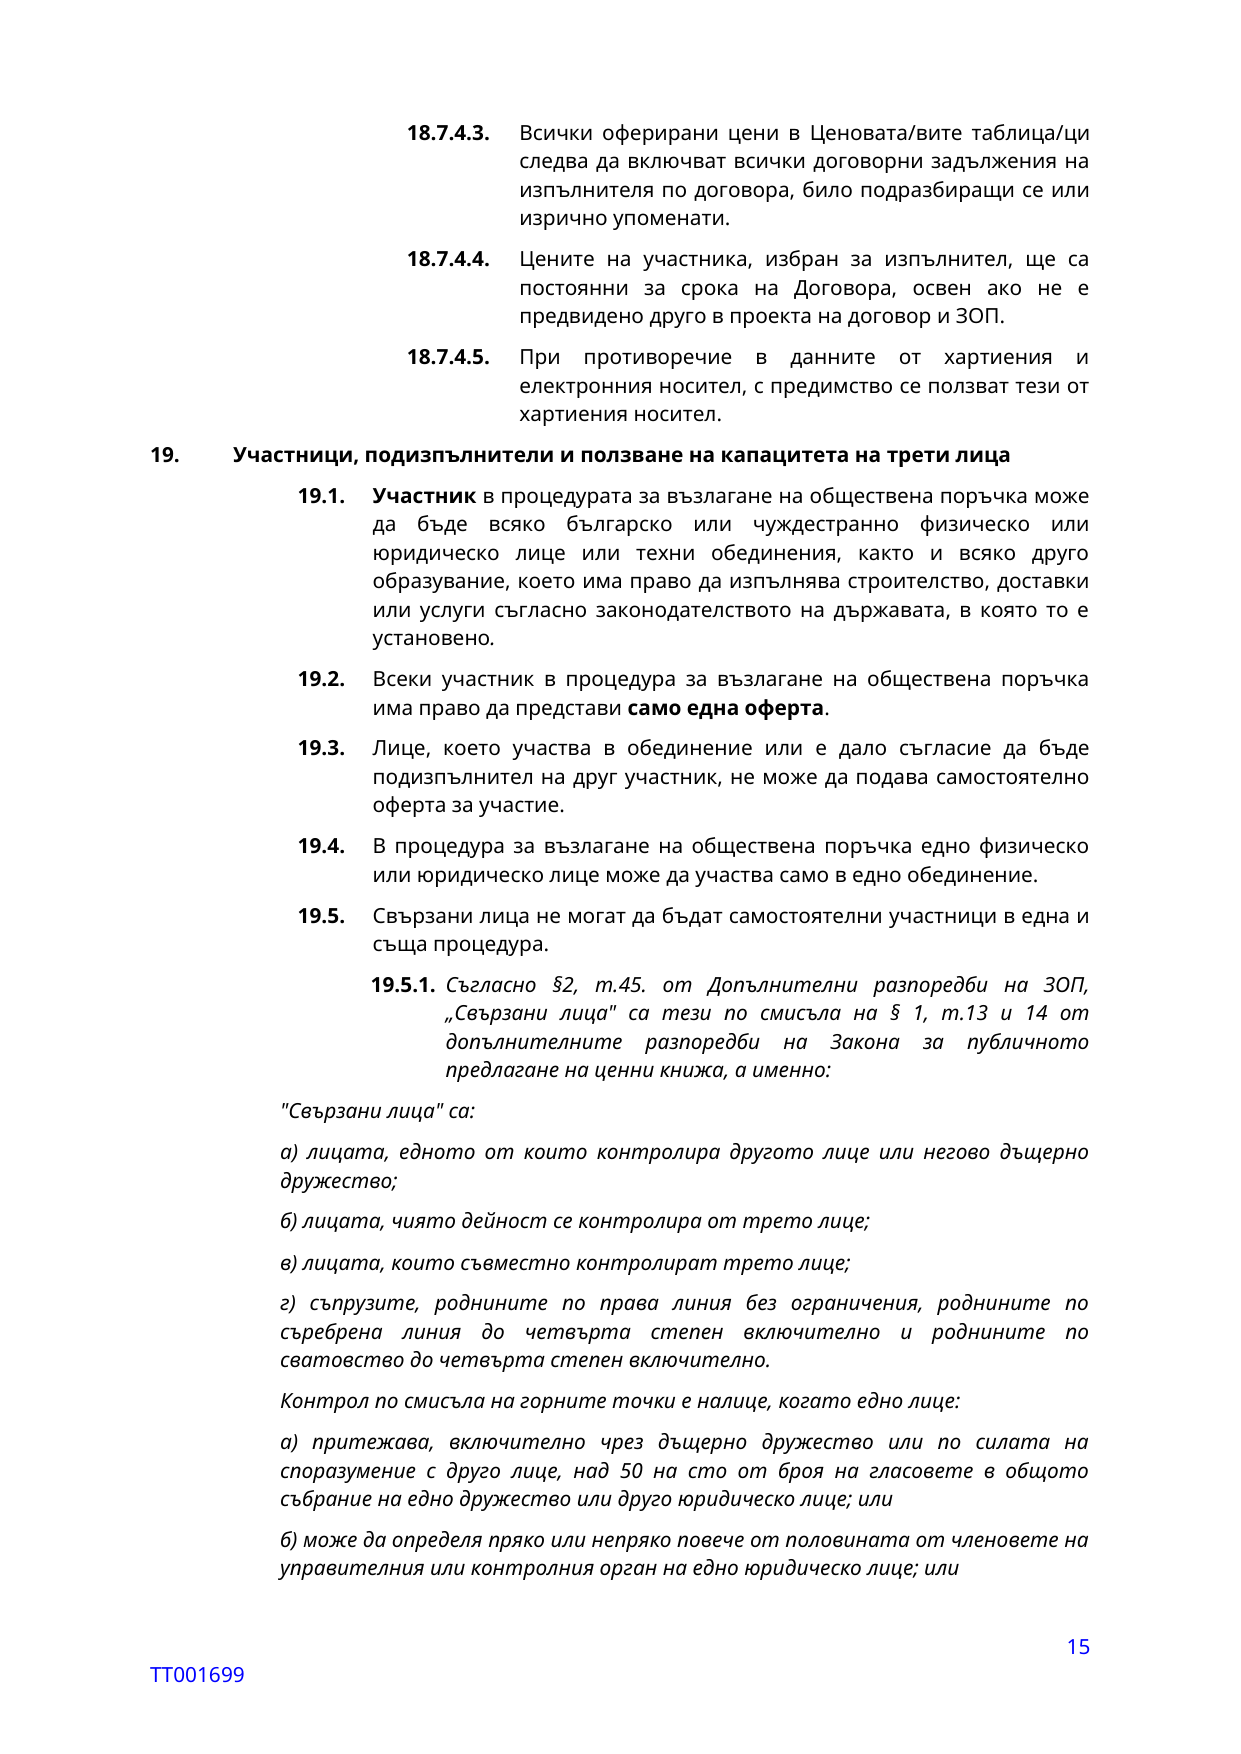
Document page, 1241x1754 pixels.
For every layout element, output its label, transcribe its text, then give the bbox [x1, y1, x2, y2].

text г) съпрузите, роднините по права линия без ограничения, роднините по съребрена линия до четвърта степен включително и роднините по сватовство до четвърта степен включително. [280, 1288, 1090, 1374]
text б) лицата, чиято дейност се контролира от трето лице; [280, 1207, 1090, 1235]
list При противоречие в данните от хартиения и електронния носител, с предимство се ползват тези от хартиения носител. [407, 342, 1090, 428]
list Свързани лица не могат да бъдат самостоятелни участници в една и съща процедура. [297, 901, 1090, 958]
list Всички оферирани цени в Ценовата/вите таблица/ци следва да включват всички договорни задължения на изпълнителя по договора, било подразбиращи се или изрично упоменати. [407, 118, 1090, 232]
text а) лицата, едното от които контролира другото лице или негово дъщерно дружество; [280, 1137, 1090, 1194]
list Участници, подизпълнители и ползване на капацитета на трети лица [150, 440, 1090, 468]
text "Свързани лица" са: [206, 1096, 1090, 1125]
text б) може да определя пряко или непряко повече от половината от членовете на управителния или контролния орган на едно юридическо лице; или [280, 1525, 1090, 1582]
list Лице, което участва в обединение или е дало съгласие да бъде подизпълнител на друг участник, не може да подава самостоятелно оферта за участие. [297, 733, 1090, 819]
text Контрол по смисъла на горните точки е налице, когато едно лице: [280, 1386, 1090, 1415]
text а) притежава, включително чрез дъщерно дружество или по силата на споразумение с друго лице, над 50 на сто от броя на гласовете в общото събрание на едно дружество или друго юридическо лице; или [280, 1427, 1090, 1513]
list Всеки участник в процедура за възлагане на обществена поръчка има право да представи само една оферта. [297, 664, 1090, 721]
text в) лицата, които съвместно контролират трето лице; [280, 1248, 1090, 1276]
list Съгласно §2, т.45. от Допълнителни разпоредби на ЗОП, „Свързани лица" са тези по смисъла на § 1, т.13 и 14 от допълнителните разпоредби на Закона за публичното предлагане на ценни книжа, а именно: [370, 970, 1090, 1084]
list Цените на участника, избран за изпълнител, ще са постоянни за срока на Договора, освен ако не е предвидено друго в проекта на договор и ЗОП. [407, 244, 1090, 330]
list В процедура за възлагане на обществена поръчка едно физическо или юридическо лице може да участва само в едно обединение. [297, 831, 1090, 888]
list Участник в процедурата за възлагане на обществена поръчка може да бъде всяко българско или чуждестранно физическо или юридическо лице или техни обединения, както и всяко друго образувание, което има право да изпълнява строителство, доставки или услуги съгласно законодателството на държавата, в която то е установено. [297, 481, 1090, 652]
